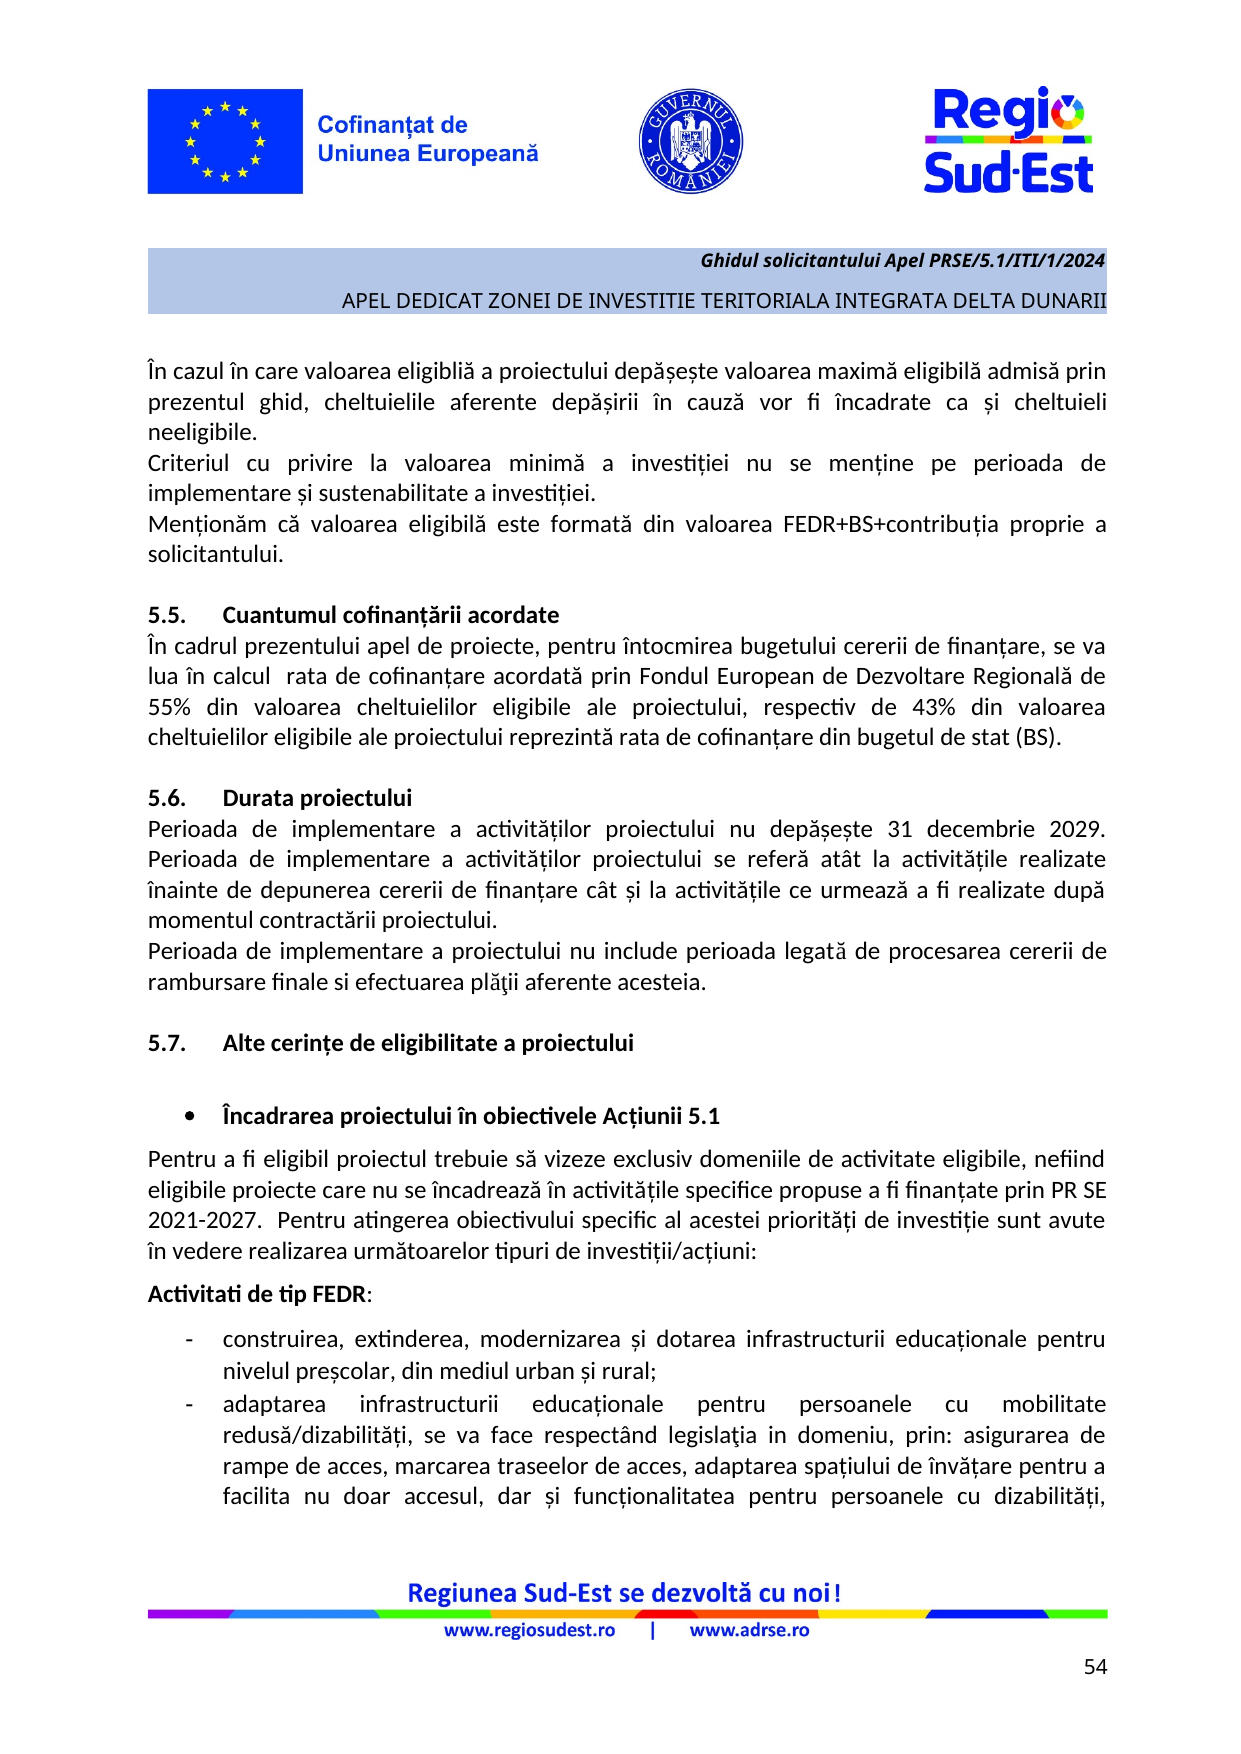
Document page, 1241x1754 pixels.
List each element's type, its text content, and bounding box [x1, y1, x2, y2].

subtitle Durata proiectului [148, 782, 1107, 813]
text Criteriul cu privire la valoarea minimă a investiției nu se menține pe perioada de implementare și sustenabilitate a investiției. [148, 447, 1107, 508]
list construirea, extinderea, modernizarea și dotarea infrastructurii educaționale pentru nivelul preșcolar, din mediul urban și rural; [185, 1321, 1107, 1385]
text În cadrul prezentului apel de proiecte, pentru întocmirea bugetului cererii de finanțare, se va lua în calcul rata de cofinanțare acordată prin Fondul European de Dezvoltare Regională de 55% din valoarea cheltuielilor eligibile ale proiectului, respectiv de 43% din valoarea cheltuielilor eligibile ale proiectului reprezintă rata de cofinanțare din bugetul de stat (BS). [148, 630, 1107, 752]
text Perioada de implementare a proiectului nu include perioada legată de procesarea cererii de rambursare finale si efectuarea plăţii aferente acesteia. [148, 935, 1107, 996]
text Activitati de tip FEDR: [148, 1278, 1107, 1308]
subtitle Alte cerinţe de eligibilitate a proiectului [148, 1027, 1107, 1057]
subtitle Cuantumul cofinanțării acordate [148, 599, 1107, 630]
text În cazul în care valoarea eligibliă a proiectului depăşeşte valoarea maximă eligibilă admisă prin prezentul ghid, cheltuielile aferente depăşirii în cauză vor fi încadrate ca şi cheltuieli neeligibile. [148, 355, 1107, 447]
picture [147, 1582, 1108, 1640]
text Pentru a fi eligibil proiectul trebuie să vizeze exclusiv domeniile de activitate eligibile, nefiind eligibile proiecte care nu se încadrează în activităţile specifice propuse a fi finanţate prin PR SE 2021-2027. Pentru atingerea obiectivului specific al acestei priorități de investiție sunt avute în vedere realizarea următoarelor tipuri de investiții/acțiuni: [148, 1143, 1107, 1265]
picture [147, 86, 1093, 195]
list Încadrarea proiectului în obiectivele Acţiunii 5.1 [185, 1100, 1107, 1131]
text Perioada de implementare a activităților proiectului nu depășește 31 decembrie 2029. Perioada de implementare a activităţilor proiectului se referă atât la activitățile realizate înainte de depunerea cererii de finanțare cât și la activitățile ce urmează a fi realizate după momentul contractării proiectului. [148, 813, 1107, 935]
text Menţionăm că valoarea eligibilă este formată din valoarea FEDR+BS+contribuţia proprie a solicitantului. [148, 508, 1107, 569]
